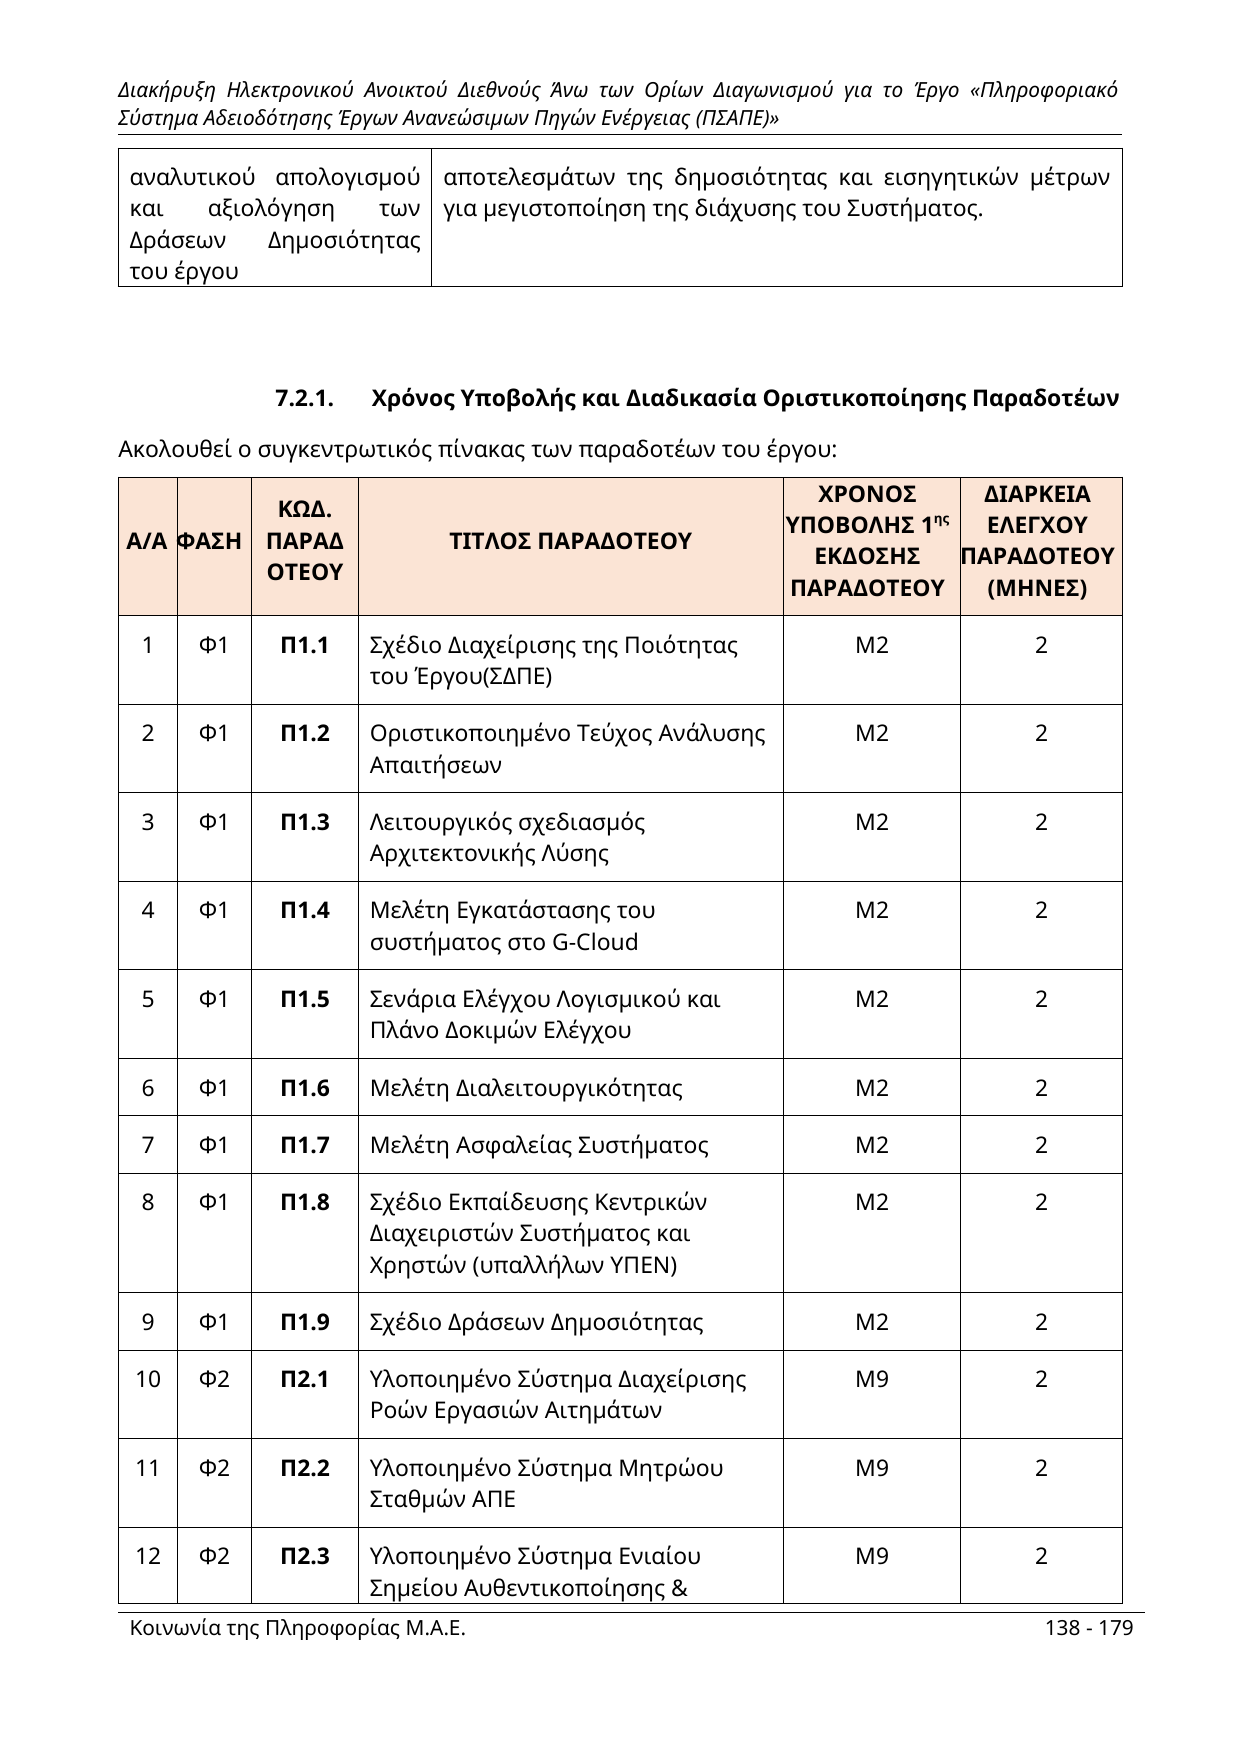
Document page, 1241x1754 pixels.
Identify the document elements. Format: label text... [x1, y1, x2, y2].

table_cell Σχέδιο Δράσεων Δημοσιότητας [359, 1293, 783, 1349]
table_cell Σχέδιο Διαχείρισης της Ποιότητας του Έργου(ΣΔΠΕ) [359, 616, 783, 704]
table_cell Οριστικοποιημένο Τεύχος Ανάλυσης Απαιτήσεων [359, 705, 783, 792]
table_cell Σχέδιο Εκπαίδευσης Κεντρικών Διαχειριστών Συστήματος και Χρηστών (υπαλλήλων ΥΠΕΝ) [359, 1174, 783, 1292]
table_cell 2 [961, 616, 1122, 704]
table_cell 2 [961, 1116, 1122, 1172]
table_header ΚΩΔ. ΠΑΡΑΔΟΤΕΟΥ [252, 478, 358, 615]
table_header Α/Α [119, 478, 177, 615]
table_header ΦΑΣΗ [178, 478, 251, 615]
table_cell Φ1 [178, 1059, 251, 1115]
table_cell 2 [961, 1174, 1122, 1292]
table_cell Φ1 [178, 1293, 251, 1349]
table_cell Φ2 [178, 1439, 251, 1527]
table_cell Φ1 [178, 882, 251, 969]
table_cell 2 [961, 1439, 1122, 1527]
table_cell 3 [119, 793, 177, 881]
table_cell Π1.6 [252, 1059, 358, 1115]
table_cell Φ1 [178, 970, 251, 1058]
table_cell Φ1 [178, 705, 251, 792]
table_cell Π1.8 [252, 1174, 358, 1292]
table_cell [432, 149, 1122, 286]
table_cell Μ2 [784, 793, 960, 881]
table_cell 5 [119, 970, 177, 1058]
table_cell Λειτουργικός σχεδιασμός Αρχιτεκτονικής Λύσης [359, 793, 783, 881]
table_cell Π1.4 [252, 882, 358, 969]
table_cell 7 [119, 1116, 177, 1172]
table_cell Π2.1 [252, 1351, 358, 1438]
table_cell 2 [961, 1528, 1122, 1603]
table_cell 4 [119, 882, 177, 969]
table_cell Μ9 [784, 1439, 960, 1527]
table_header ΤΙΤΛΟΣ ΠΑΡΑΔΟΤΕΟΥ [359, 478, 783, 615]
table_cell Μελέτη Διαλειτουργικότητας [359, 1059, 783, 1115]
table_cell Π2.2 [252, 1439, 358, 1527]
table_cell Φ2 [178, 1528, 251, 1603]
table_cell Φ1 [178, 1116, 251, 1172]
table_cell 2 [961, 882, 1122, 969]
table_cell Μ9 [784, 1528, 960, 1603]
table_cell 1 [119, 616, 177, 704]
table_cell Π1.7 [252, 1116, 358, 1172]
table_cell Π1.1 [252, 616, 358, 704]
table_cell Φ1 [178, 1174, 251, 1292]
table_cell Μ2 [784, 616, 960, 704]
table_cell 2 [961, 705, 1122, 792]
table_cell Μ9 [784, 1351, 960, 1438]
text Ακολουθεί ο συγκεντρωτικός πίνακας των παραδοτέων του έργου: [118, 433, 1122, 464]
table_cell Μελέτη Εγκατάστασης του συστήματος στο G-Cloud [359, 882, 783, 969]
table_cell Μ2 [784, 1174, 960, 1292]
table_cell 2 [961, 1351, 1122, 1438]
table_cell Φ2 [178, 1351, 251, 1438]
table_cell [119, 149, 431, 286]
table_cell Μ2 [784, 882, 960, 969]
table_cell Υλοποιημένο Σύστημα Διαχείρισης Ροών Εργασιών Αιτημάτων [359, 1351, 783, 1438]
table_cell Μ2 [784, 970, 960, 1058]
table_cell Π2.3 [252, 1528, 358, 1603]
table_cell Μ2 [784, 1293, 960, 1349]
table_cell Φ1 [178, 793, 251, 881]
table_cell 6 [119, 1059, 177, 1115]
table_cell Π1.3 [252, 793, 358, 881]
table_cell Μελέτη Ασφαλείας Συστήματος [359, 1116, 783, 1172]
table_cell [359, 1528, 783, 1603]
table_cell 2 [961, 1293, 1122, 1349]
table_cell 10 [119, 1351, 177, 1438]
table_cell Π1.5 [252, 970, 358, 1058]
table_cell Φ1 [178, 616, 251, 704]
table_cell 2 [961, 1059, 1122, 1115]
table_cell Σενάρια Ελέγχου Λογισμικού και Πλάνο Δοκιμών Ελέγχου [359, 970, 783, 1058]
table_cell Μ2 [784, 1116, 960, 1172]
table_cell 2 [119, 705, 177, 792]
table_cell Π1.9 [252, 1293, 358, 1349]
table_cell Μ2 [784, 1059, 960, 1115]
table_cell Π1.2 [252, 705, 358, 792]
table_cell 9 [119, 1293, 177, 1349]
table_cell 11 [119, 1439, 177, 1527]
table_header ΔΙΑΡΚΕΙΑ ΕΛΕΓΧΟΥ ΠΑΡΑΔΟΤΕΟΥ (ΜΗΝΕΣ) [961, 478, 1122, 615]
subtitle Χρόνος Υποβολής και Διαδικασία Οριστικοποίησης Παραδοτέων [334, 383, 1122, 412]
table_cell 2 [961, 793, 1122, 881]
table_cell 8 [119, 1174, 177, 1292]
table_cell 12 [119, 1528, 177, 1603]
table_cell 2 [961, 970, 1122, 1058]
table_header ΧΡΟΝΟΣ ΥΠΟΒΟΛΗΣ 1ης ΕΚΔΟΣΗΣ ΠΑΡΑΔΟΤΕΟΥ [784, 478, 960, 615]
table_cell Υλοποιημένο Σύστημα Μητρώου Σταθμών ΑΠΕ [359, 1439, 783, 1527]
table_cell Μ2 [784, 705, 960, 792]
